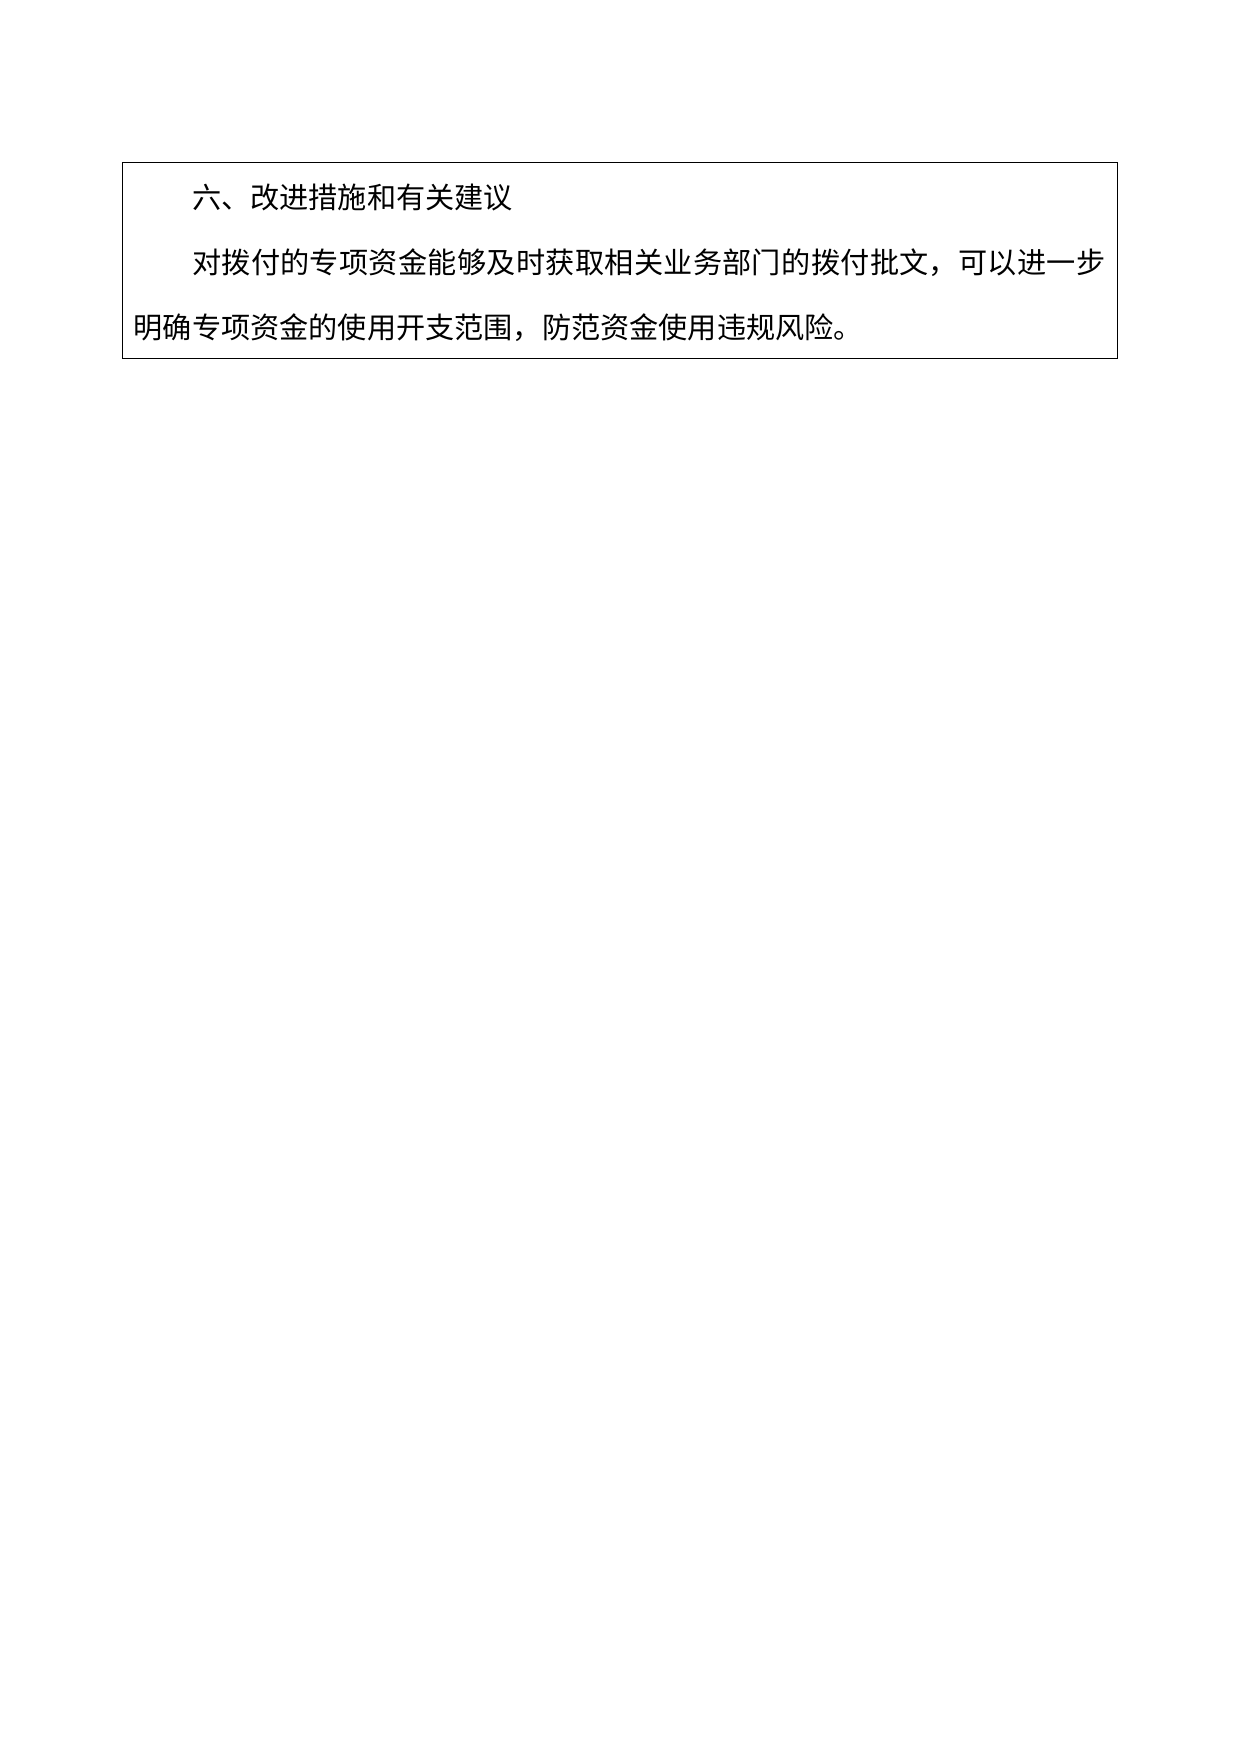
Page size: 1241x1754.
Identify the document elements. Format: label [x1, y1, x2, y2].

table_header [123, 163, 1117, 358]
